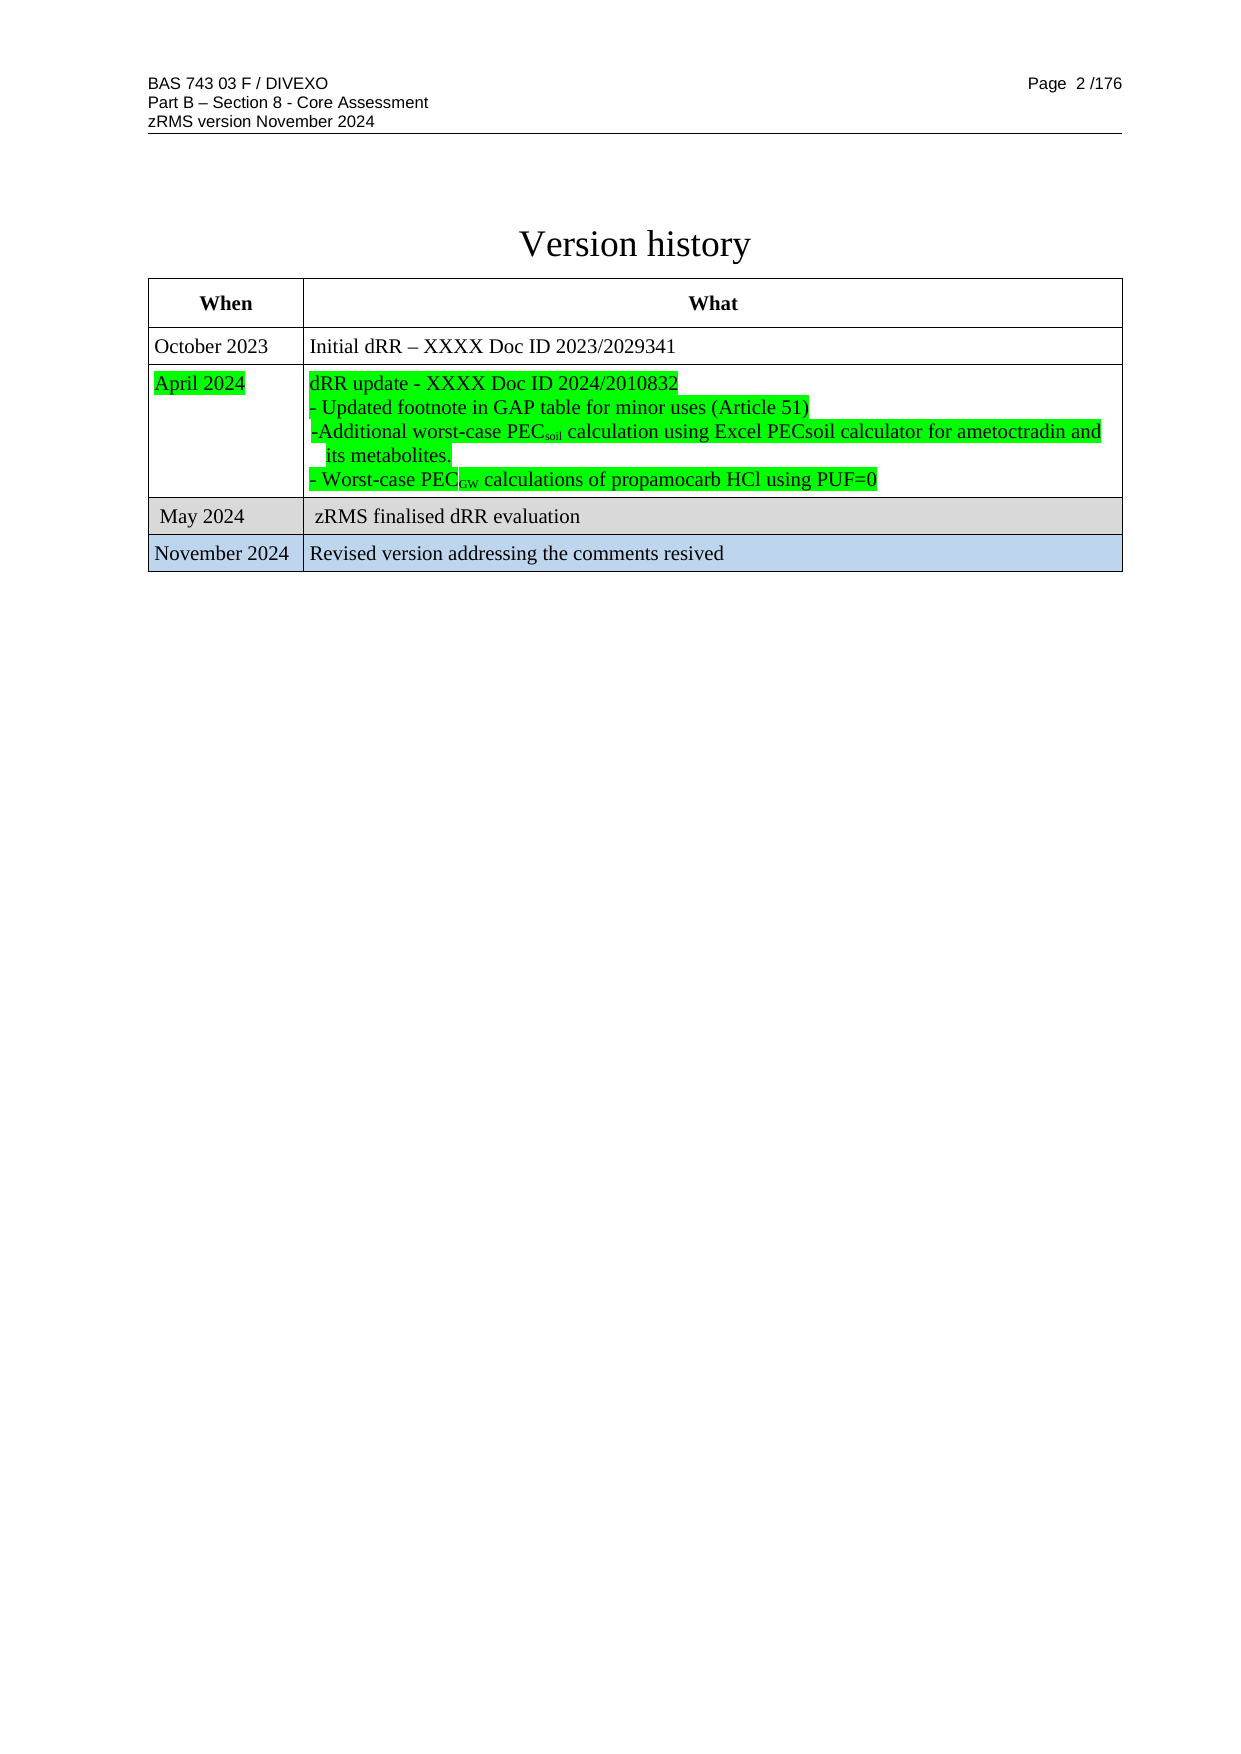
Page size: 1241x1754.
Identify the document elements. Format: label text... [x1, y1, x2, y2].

table_header When [149, 279, 303, 327]
table_cell Initial dRR – XXXX Doc ID 2023/2029341 [304, 328, 1122, 364]
table_cell zRMS finalised dRR evaluation [304, 498, 1122, 534]
table_cell dRR update - XXXX Doc ID 2024/2010832 - Updated footnote in GAP table for minor uses (Article 51) -Additional worst-case PECsoil calculation using Excel PECsoil calculator for ametoctradin and its metabolites. - Worst-case PECGW calculations of propamocarb HCl using PUF=0 [304, 365, 1122, 497]
table_cell April 2024 [149, 365, 303, 497]
table_cell October 2023 [149, 328, 303, 364]
table_cell November 2024 [149, 535, 303, 571]
table_cell Revised version addressing the comments resived [304, 535, 1122, 571]
title Version history [148, 222, 1122, 265]
table_header What [304, 279, 1122, 327]
table_cell May 2024 [149, 498, 303, 534]
